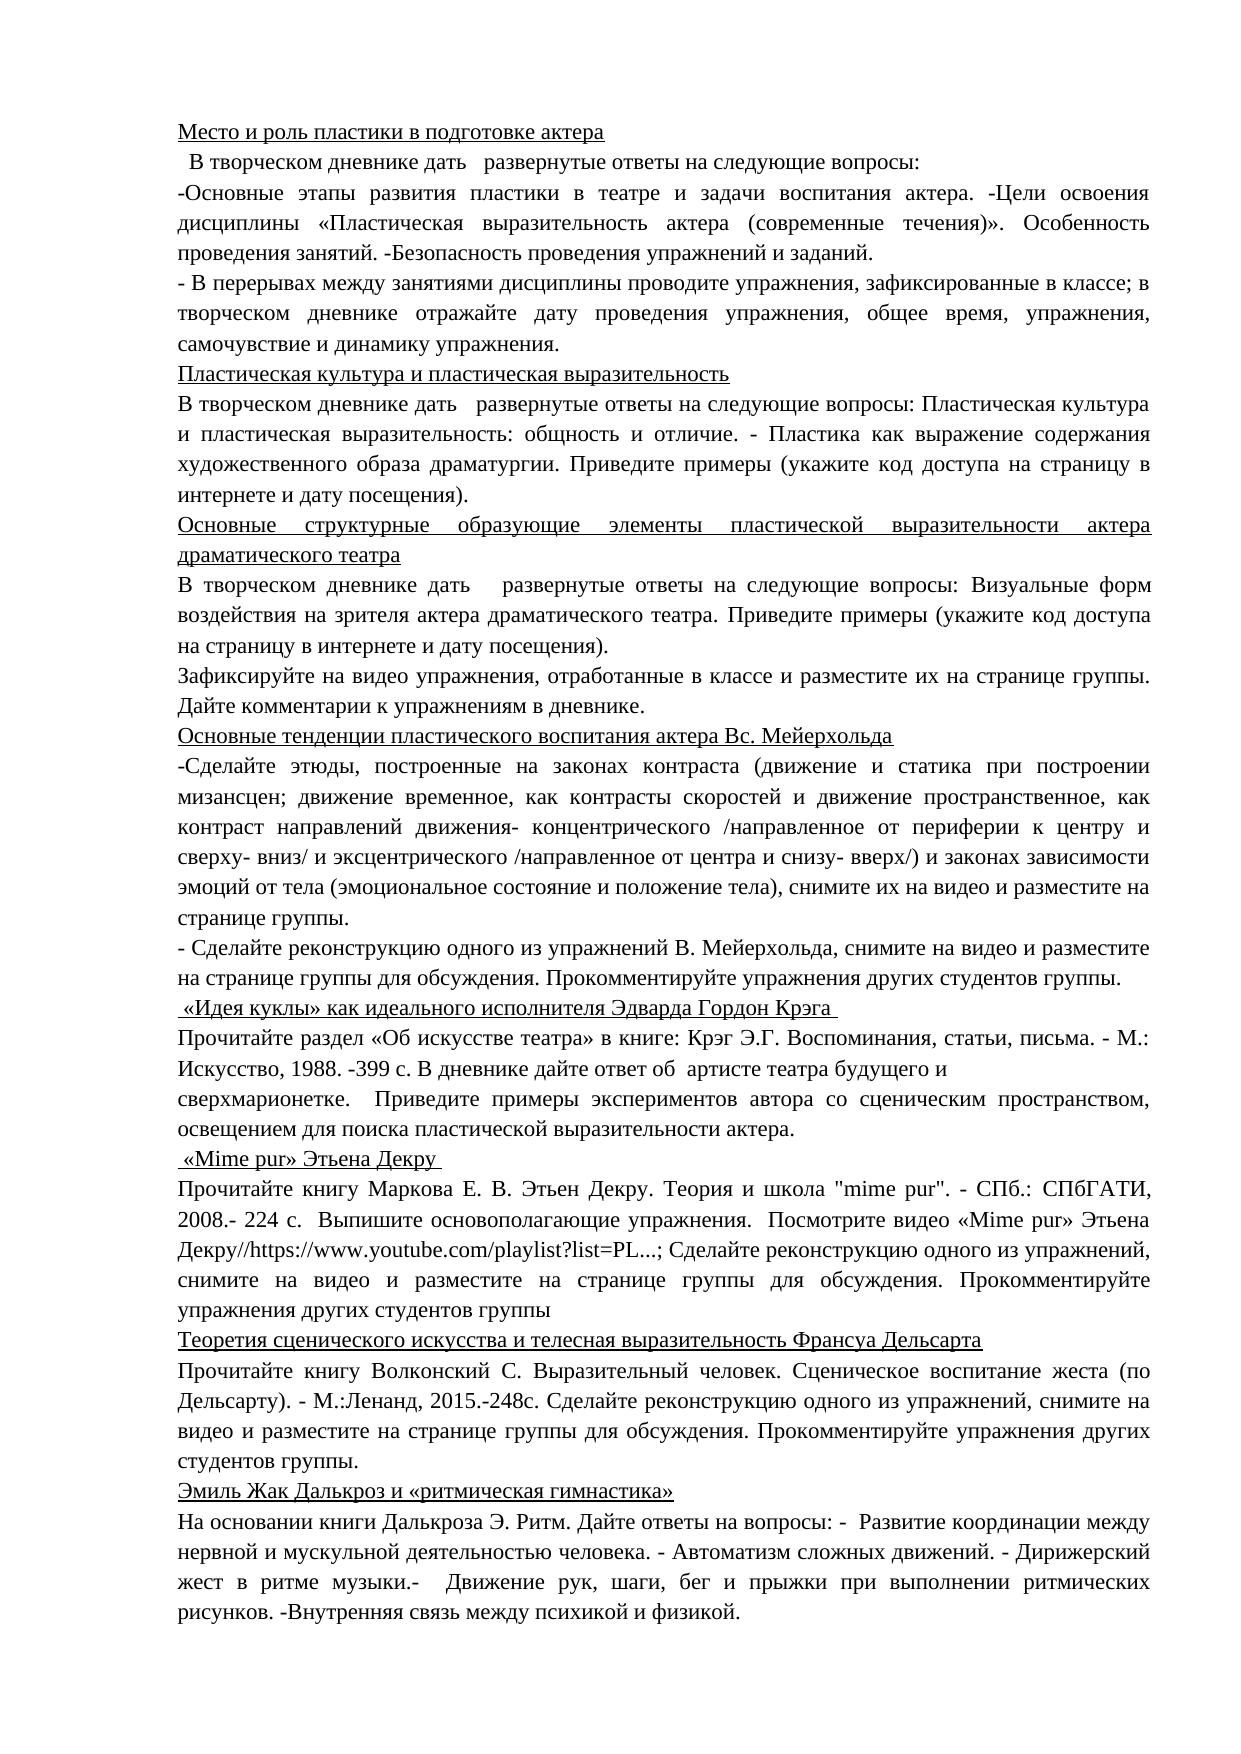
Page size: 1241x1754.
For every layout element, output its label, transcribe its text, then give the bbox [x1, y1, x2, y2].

text Зафиксируйте на видео упражнения, отработанные в классе и разместите их на странице группы. Дайте комментарии к упражнениям в дневнике. [177, 662, 1152, 718]
text «Mime pur» Этьена Декру [177, 1145, 1152, 1172]
text Прочитайте книгу Волконский С. Выразительный человек. Сценическое воспитание жеста (по Дельсарту). - М.:Ленанд, 2015.-248с. Сделайте реконструкцию одного из упражнений, снимите на видео и разместите на странице группы для обсуждения. Прокомментируйте упражнения других студентов группы. [177, 1357, 1152, 1474]
text Основные структурные образующие элементы пластической выразительности актера драматического театра [177, 511, 1152, 534]
text сверхмарионетке. Приведите примеры экспериментов автора со сценическим пространством, освещением для поиска пластической выразительности актера. [177, 1085, 1152, 1141]
text Прочитайте книгу Маркова Е. В. Этьен Декру. Теория и школа "mime pur". - СПб.: СПбГАТИ, 2008.- 224 с. Выпишите основополагающие упражнения. Посмотрите видео «Mime pur» Этьена Декру//https://www.youtube.com/playlist?list=PL...; Сделайте реконструкцию одного из упражнений, снимите на видео и разместите на странице группы для обсуждения. Прокомментируйте упражнения других студентов группы [177, 1175, 1152, 1323]
text В творческом дневнике дать развернутые ответы на следующие вопросы: Визуальные форм воздействия на зрителя актера драматического театра. Приведите примеры (укажите код доступа на страницу в интернете и дату посещения). [177, 571, 1152, 658]
text Пластическая культура и пластическая выразительность [177, 360, 1152, 386]
text Основные тенденции пластического воспитания актера Вс. Мейерхольда [177, 722, 1152, 749]
text На основании книги Далькроза Э. Ритм. Дайте ответы на вопросы: - Развитие координации между нервной и мускульной деятельностью человека. - Автоматизм сложных движений. - Дирижерский жест в ритме музыки.- Движение рук, шаги, бег и прыжки при выполнении ритмических рисунков. -Внутренняя связь между психикой и физикой. [177, 1508, 1152, 1625]
text Основные структурные образующие элементы пластической выразительности актера драматического театра [177, 535, 1152, 567]
text -Сделайте этюды, построенные на законах контраста (движение и статика при построении мизансцен; движение временное, как контрасты скоростей и движение пространственное, как контраст направлений движения- концентрического /направленное от периферии к центру и сверху- вниз/ и эксцентрического /направленное от центра и снизу- вверх/) и законах зависимости эмоций от тела (эмоциональное состояние и положение тела), снимите их на видео и разместите на странице группы. [177, 752, 1152, 930]
text Эмиль Жак Далькроз и «ритмическая гимнастика» [177, 1477, 1152, 1504]
text В творческом дневнике дать развернутые ответы на следующие вопросы: [177, 148, 1152, 175]
text - В перерывах между занятиями дисциплины проводите упражнения, зафиксированные в классе; в творческом дневнике отражайте дату проведения упражнения, общее время, упражнения, самочувствие и динамику упражнения. [177, 269, 1152, 356]
text «Идея куклы» как идеального исполнителя Эдварда Гордон Крэга [177, 994, 1152, 1021]
text Место и роль пластики в подготовке актера [177, 118, 1152, 144]
text Прочитайте раздел «Об искусстве театра» в книге: Крэг Э.Г. Воспоминания, статьи, письма. - М.: Искусство, 1988. -399 с. В дневнике дайте ответ об артисте театра будущего и [177, 1024, 1152, 1081]
text В творческом дневнике дать развернутые ответы на следующие вопросы: Пластическая культура и пластическая выразительность: общность и отличие. - Пластика как выражение содержания художественного образа драматургии. Приведите примеры (укажите код доступа на страницу в интернете и дату посещения). [177, 390, 1152, 507]
text - Сделайте реконструкцию одного из упражнений В. Мейерхольда, снимите на видео и разместите на странице группы для обсуждения. Прокомментируйте упражнения других студентов группы. [177, 934, 1152, 990]
text -Основные этапы развития пластики в театре и задачи воспитания актера. -Цели освоения дисциплины «Пластическая выразительность актера (современные течения)». Особенность проведения занятий. -Безопасность проведения упражнений и заданий. [177, 178, 1152, 265]
text Теоретия сценического искусства и телесная выразительность Франсуа Дельсарта [177, 1326, 1152, 1353]
